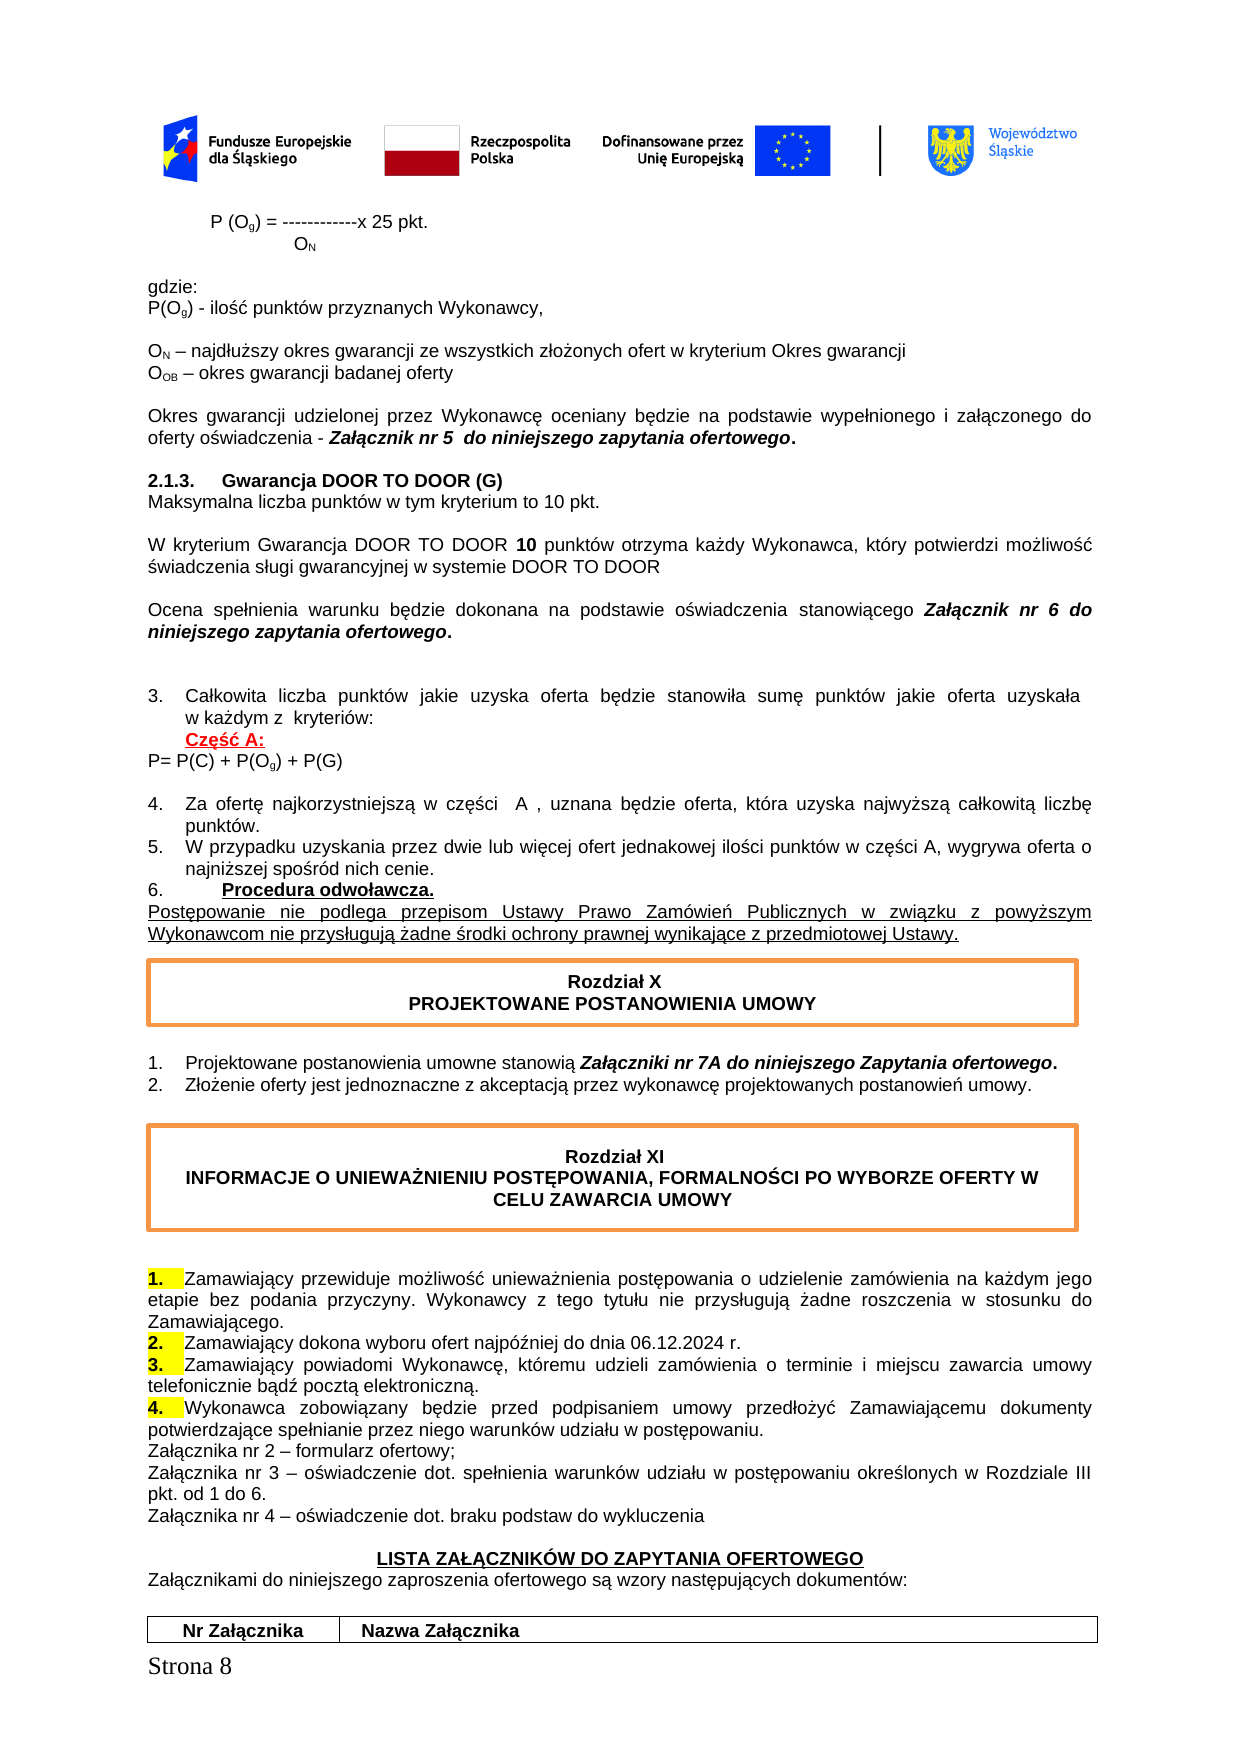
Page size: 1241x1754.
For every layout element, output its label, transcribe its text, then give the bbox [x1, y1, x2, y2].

list Całkowita liczba punktów jakie uzyska oferta będzie stanowiła sumę punktów jakie oferta uzyskała w każdym z kryteriów: [148, 685, 1092, 728]
text Postępowanie nie podlega przepisom Ustawy Prawo Zamówień Publicznych w związku z powyższym Wykonawcom nie przysługują żadne środki ochrony prawnej wynikające z przedmiotowej Ustawy. [148, 921, 1092, 944]
list Zamawiający dokona wyboru ofert najpóźniej do dnia 06.12.2024 r. [184, 1332, 1092, 1354]
text P(Og) - ilość punktów przyznanych Wykonawcy, [148, 297, 1092, 319]
list Złożenie oferty jest jednoznaczne z akceptacją przez wykonawcę projektowanych postanowień umowy. [148, 1073, 1092, 1095]
text P (Og) = ------------x 25 pkt. [148, 211, 1092, 232]
list Za ofertę najkorzystniejszą w części A , uznana będzie oferta, która uzyska najwyższą całkowitą liczbę punktów. [148, 793, 1092, 836]
list Zamawiający przewiduje możliwość unieważnienia postępowania o udzielenie zamówienia na każdym jego etapie bez podania przyczyny. Wykonawcy z tego tytułu nie przysługują żadne roszczenia w stosunku do Zamawiającego. [148, 1267, 1092, 1332]
list Gwarancja DOOR TO DOOR (G) [148, 469, 1092, 491]
text LISTA ZAŁĄCZNIKÓW DO ZAPYTANIA OFERTOWEGO [148, 1548, 1092, 1569]
text ON [148, 232, 1092, 254]
text gdzie: [148, 276, 1092, 297]
list Projektowane postanowienia umowne stanowią Załączniki nr 7A do niniejszego Zapytania ofertowego. [148, 1052, 1092, 1073]
text Ocena spełnienia warunku będzie dokonana na podstawie oświadczenia stanowiącego Załącznik nr 6 do niniejszego zapytania ofertowego. [148, 599, 1092, 642]
text W kryterium Gwarancja DOOR TO DOOR 10 punktów otrzyma każdy Wykonawca, który potwierdzi możliwość świadczenia sługi gwarancyjnej w systemie DOOR TO DOOR [148, 534, 1092, 577]
text Okres gwarancji udzielonej przez Wykonawcę oceniany będzie na podstawie wypełnionego i załączonego do oferty oświadczenia - Załącznik nr 5 do niniejszego zapytania ofertowego. [148, 405, 1092, 448]
picture [147, 98, 1093, 199]
text Postępowanie nie podlega przepisom Ustawy Prawo Zamówień Publicznych w związku z powyższym Wykonawcom nie przysługują żadne środki ochrony prawnej wynikające z przedmiotowej Ustawy. [148, 901, 1092, 920]
list Wykonawca zobowiązany będzie przed podpisaniem umowy przedłożyć Zamawiającemu dokumenty potwierdzające spełnianie przez niego warunków udziału w postępowaniu. [148, 1397, 1092, 1440]
table_header Nr Załącznika [148, 1617, 339, 1642]
text Załącznikami do niniejszego zaproszenia ofertowego są wzory następujących dokumentów: [148, 1569, 1092, 1591]
text Maksymalna liczba punktów w tym kryterium to 10 pkt. [148, 491, 1092, 513]
list W przypadku uzyskania przez dwie lub więcej ofert jednakowej ilości punktów w części A, wygrywa oferta o najniższej spośród nich cenie. [148, 836, 1092, 879]
text ON – najdłuższy okres gwarancji ze wszystkich złożonych ofert w kryterium Okres gwarancji [148, 340, 1092, 362]
list Zamawiający powiadomi Wykonawcę, któremu udzieli zamówienia o terminie i miejscu zawarcia umowy telefonicznie bądź pocztą elektroniczną. [148, 1354, 1092, 1397]
table_header Nazwa Załącznika [340, 1617, 1097, 1642]
text Załącznika nr 4 – oświadczenie dot. braku podstaw do wykluczenia [148, 1504, 1092, 1526]
text Załącznika nr 3 – oświadczenie dot. spełnienia warunków udziału w postępowaniu określonych w Rozdziale III pkt. od 1 do 6. [148, 1461, 1092, 1504]
list Część A: [185, 728, 1092, 750]
text Załącznika nr 2 – formularz ofertowy; [148, 1440, 1092, 1461]
text OOB – okres gwarancji badanej oferty [148, 362, 1092, 383]
list Procedura odwoławcza. [148, 879, 1092, 901]
list P= P(C) + P(Og) + P(G) [148, 750, 1092, 771]
